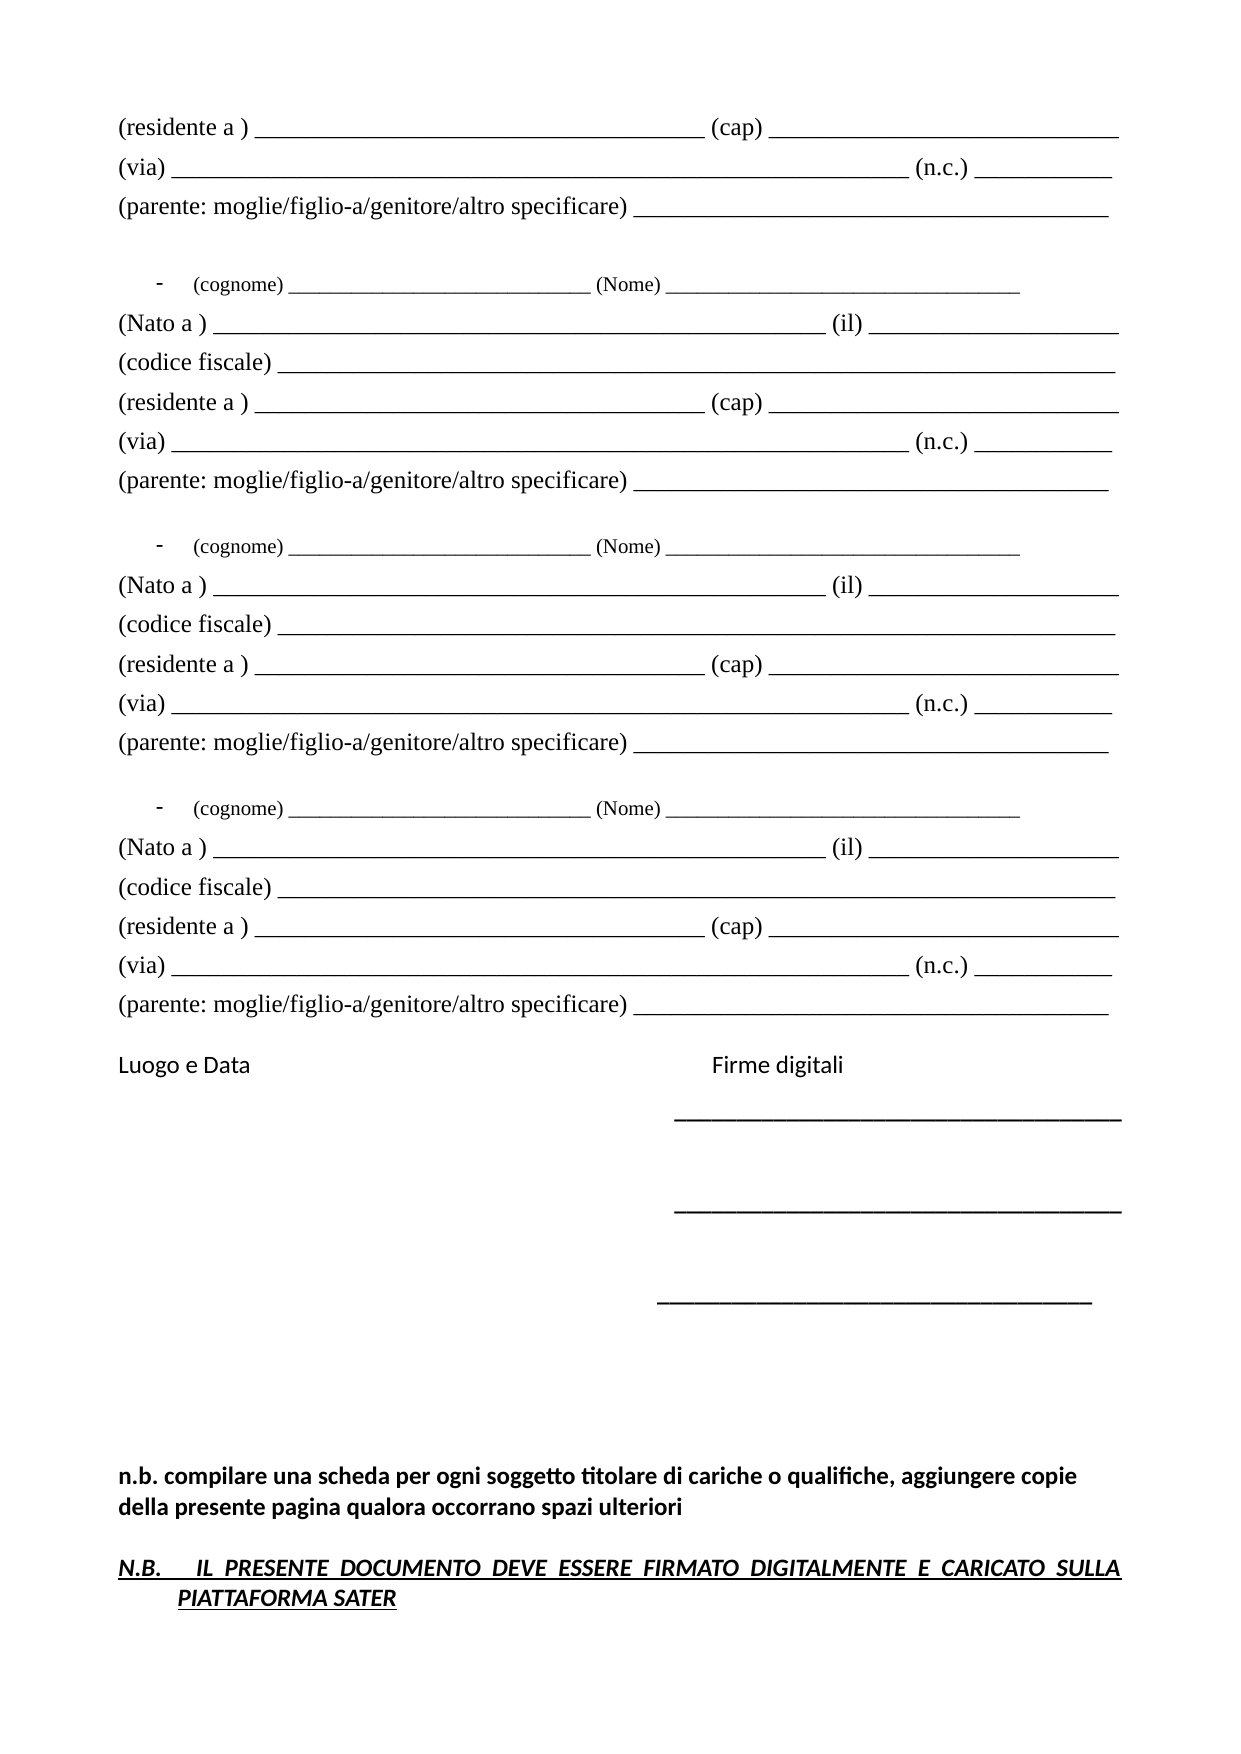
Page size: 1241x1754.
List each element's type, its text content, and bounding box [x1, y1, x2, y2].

text (Nato a ) _________________________________________________ (il) ____________________ [118, 308, 1122, 337]
text (parente: moglie/figlio-a/genitore/altro specificare) ______________________________________ [118, 465, 1122, 494]
text ____________________________________ [118, 1094, 1122, 1125]
text (Nato a ) _________________________________________________ (il) ____________________ [118, 570, 1122, 599]
text ____________________________________ [118, 1186, 1122, 1216]
text (Nato a ) _________________________________________________ (il) ____________________ [118, 832, 1122, 861]
list (cognome) _____________________________ (Nome) __________________________________ [156, 529, 1122, 559]
text (via) ___________________________________________________________ (n.c.) ___________ [118, 688, 1122, 717]
list (cognome) _____________________________ (Nome) __________________________________ [156, 791, 1122, 822]
text (residente a ) ____________________________________ (cap) ____________________________ [118, 911, 1122, 940]
text (via) ___________________________________________________________ (n.c.) ___________ [118, 426, 1122, 455]
text (via) ___________________________________________________________ (n.c.) ___________ [118, 152, 1122, 180]
text (via) ___________________________________________________________ (n.c.) ___________ [118, 950, 1122, 979]
text (parente: moglie/figlio-a/genitore/altro specificare) ______________________________________ [118, 989, 1122, 1018]
text n.b. compilare una scheda per ogni soggetto titolare di cariche o qualifiche, aggiungere copie della presente pagina qualora occorrano spazi ulteriori [118, 1461, 1122, 1522]
list (cognome) _____________________________ (Nome) __________________________________ [156, 267, 1122, 297]
text N.B. IL PRESENTE DOCUMENTO DEVE ESSERE FIRMATO DIGITALMENTE E CARICATO SULLA PIATTAFORMA SATER [118, 1552, 1122, 1578]
text ___________________________________ [634, 1277, 1122, 1308]
text (codice fiscale) ___________________________________________________________________ [118, 347, 1122, 376]
text (parente: moglie/figlio-a/genitore/altro specificare) ______________________________________ [118, 191, 1122, 220]
text (codice fiscale) ___________________________________________________________________ [118, 872, 1122, 900]
text N.B. IL PRESENTE DOCUMENTO DEVE ESSERE FIRMATO DIGITALMENTE E CARICATO SULLA PIATTAFORMA SATER [118, 1580, 1122, 1613]
text (residente a ) ____________________________________ (cap) ____________________________ [118, 112, 1122, 141]
text (residente a ) ____________________________________ (cap) ____________________________ [118, 649, 1122, 678]
text Luogo e Data Firme digitali [118, 1049, 1122, 1079]
text (residente a ) ____________________________________ (cap) ____________________________ [118, 387, 1122, 416]
text (codice fiscale) ___________________________________________________________________ [118, 609, 1122, 638]
text (parente: moglie/figlio-a/genitore/altro specificare) ______________________________________ [118, 727, 1122, 756]
